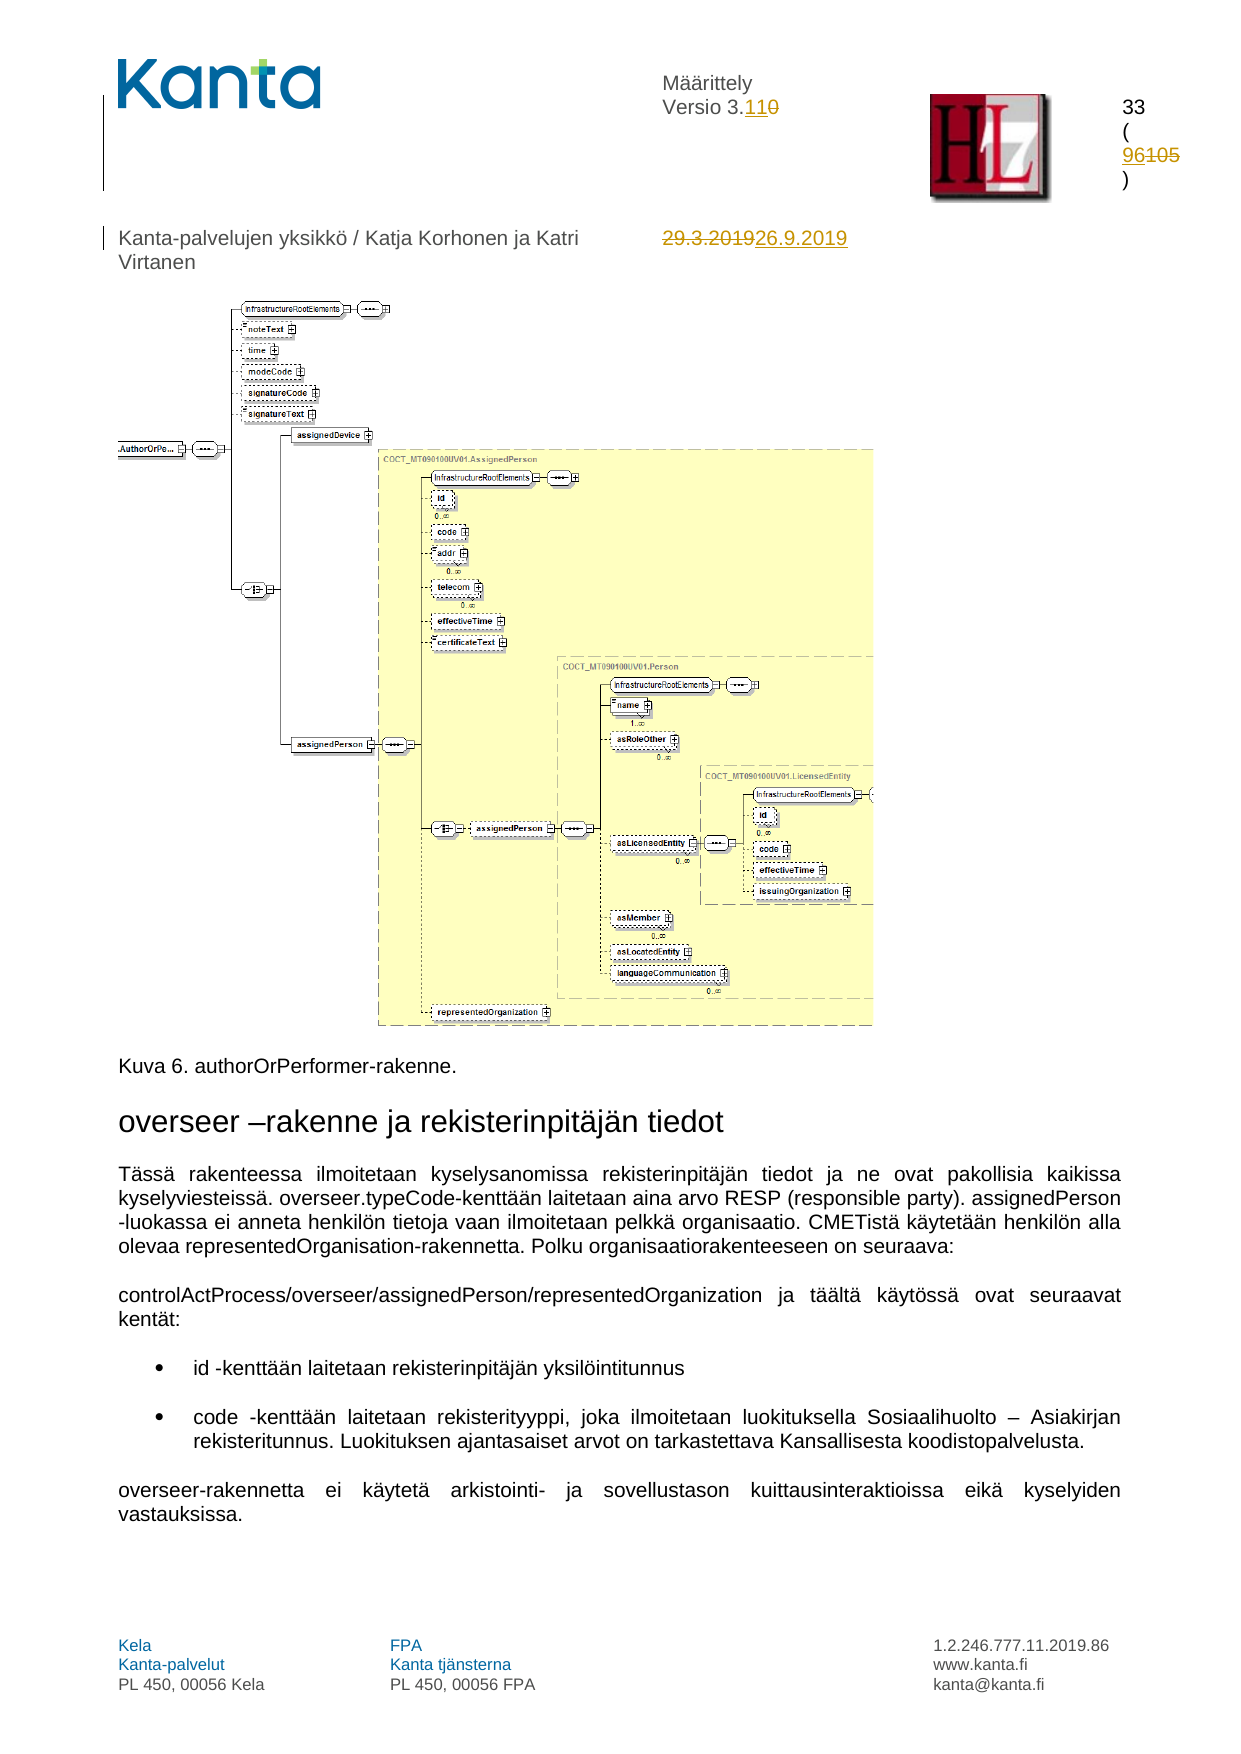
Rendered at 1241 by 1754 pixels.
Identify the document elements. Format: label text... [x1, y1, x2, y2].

picture [118, 59, 321, 109]
list code -kenttään laitetaan rekisterityyppi, joka ilmoitetaan luokituksella Sosiaalihuolto – Asiakirjan rekisteritunnus. Luokituksen ajantasaiset arvot on tarkastettava Kansallisesta koodistopalvelusta. [156, 1405, 1122, 1453]
text overseer-rakennetta ei käytetä arkistointi- ja sovellustason kuittausinteraktioissa eikä kyselyiden vastauksissa. [118, 1478, 1122, 1526]
picture [118, 297, 874, 1029]
picture [930, 94, 1053, 203]
text controlActProcess/overseer/assignedPerson/representedOrganization ja täältä käytössä ovat seuraavat kentät: [118, 1283, 1122, 1331]
text Kuva 6. authorOrPerformer-rakenne. [118, 1054, 1122, 1078]
list id -kenttään laitetaan rekisterinpitäjän yksilöintitunnus [156, 1356, 1122, 1380]
text Tässä rakenteessa ilmoitetaan kyselysanomissa rekisterinpitäjän tiedot ja ne ovat pakollisia kaikissa kyselyviesteissä. overseer.typeCode-kenttään laitetaan aina arvo RESP (responsible party). assignedPerson -luokassa ei anneta henkilön tietoja vaan ilmoitetaan pelkkä organisaatio. CMETistä käytetään henkilön alla olevaa representedOrganisation-rakennetta. Polku organisaatiorakenteeseen on seuraava: [118, 1162, 1122, 1258]
subtitle overseer –rakenne ja rekisterinpitäjän tiedot [118, 1103, 1122, 1139]
